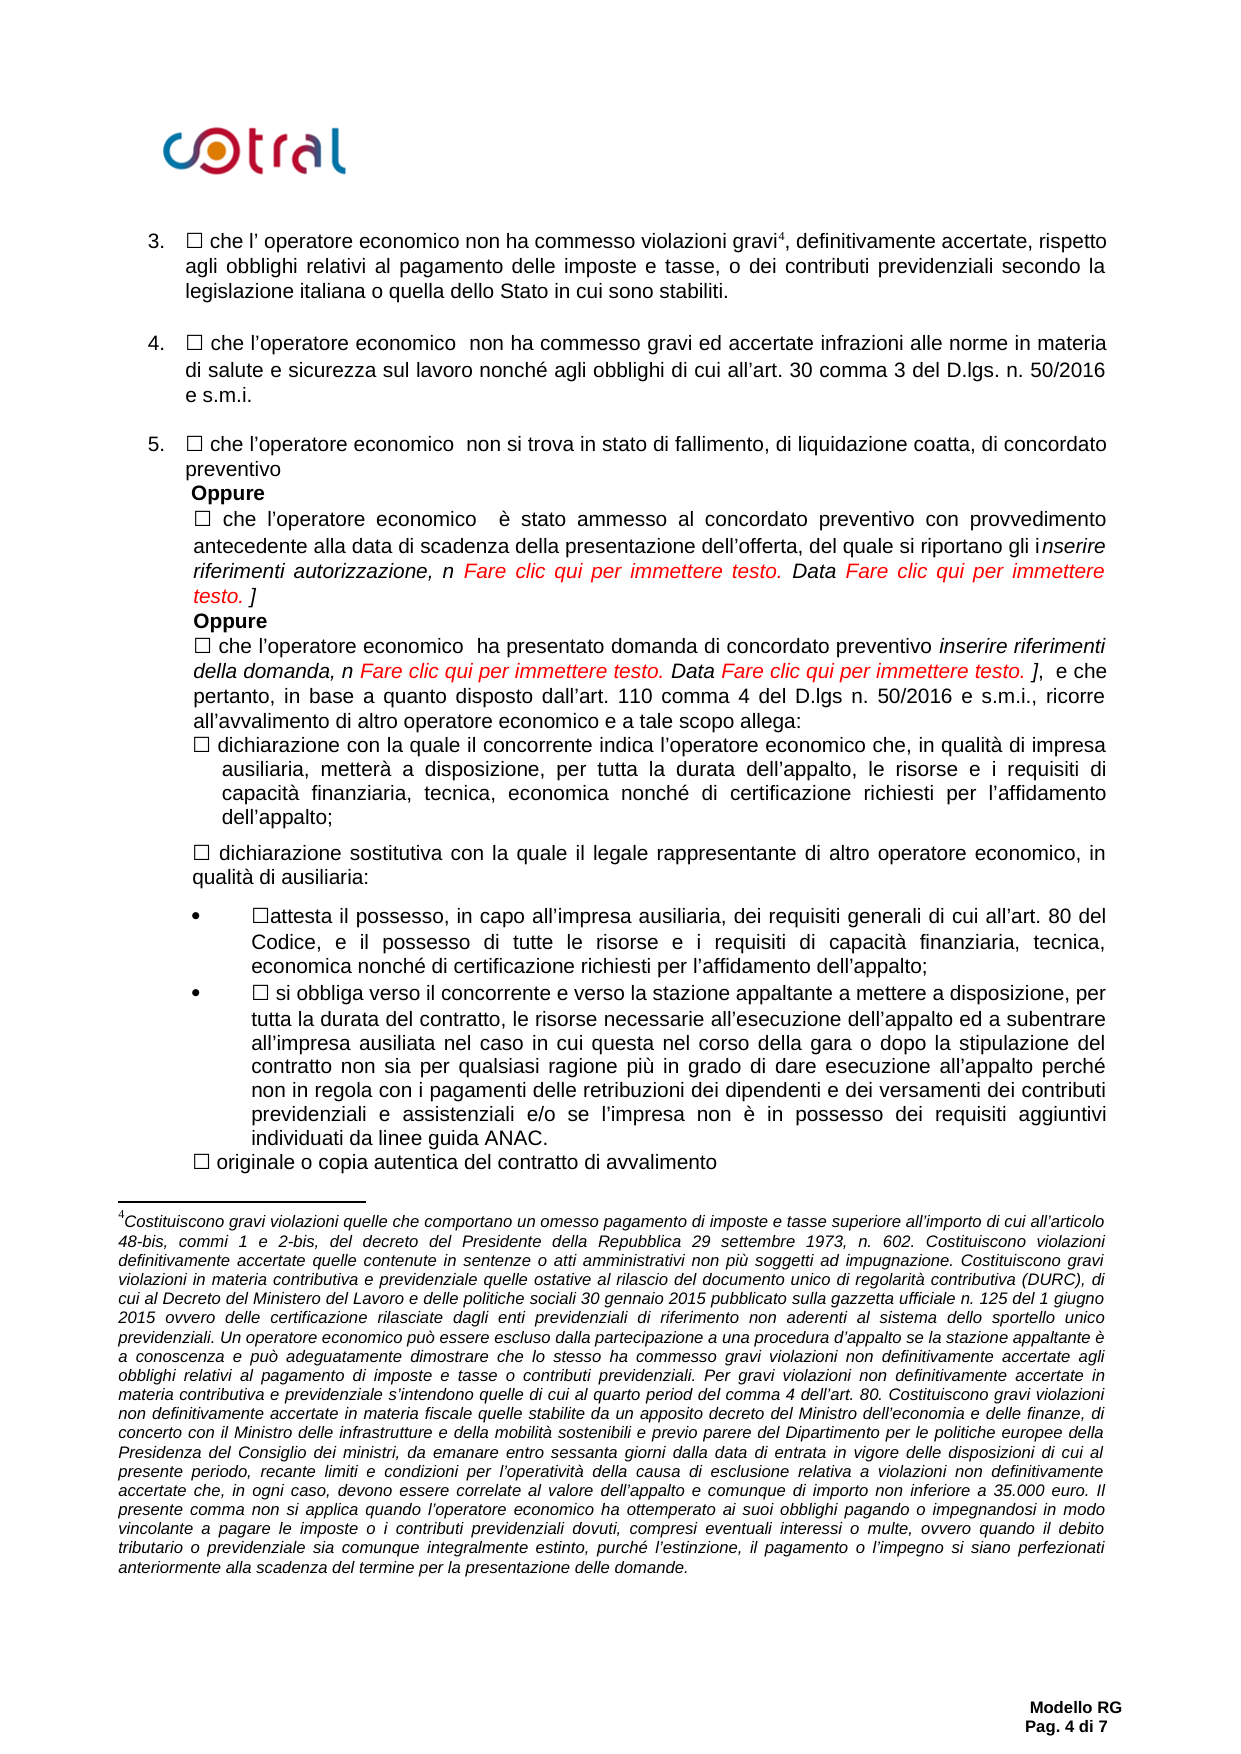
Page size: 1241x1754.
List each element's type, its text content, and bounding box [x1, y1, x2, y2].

text che l’operatore economico ha presentato domanda di concordato preventivo inserire riferimenti della domanda, n Data ], e che pertanto, in base a quanto disposto dall’art. 110 comma 4 del D.lgs n. 50/2016 e s.m.i., ricorre all’avvalimento di altro operatore economico e a tale scopo allega: [193, 633, 1107, 733]
list che l’ operatore economico non ha commesso violazioni gravi, definitivamente accertate, rispetto agli obblighi relativi al pagamento delle imposte e tasse, o dei contributi previdenziali secondo la legislazione italiana o quella dello Stato in cui sono stabiliti. [148, 228, 1107, 303]
picture [118, 75, 390, 228]
list si obbliga verso il concorrente e verso la stazione appaltante a mettere a disposizione, per tutta la durata del contratto, le risorse necessarie all’esecuzione dell’appalto ed a subentrare all’impresa ausiliata nel caso in cui questa nel corso della gara o dopo la stipulazione del contratto non sia per qualsiasi ragione più in grado di dare esecuzione all’appalto perché non in regola con i pagamenti delle retribuzioni dei dipendenti e dei versamenti dei contributi previdenziali e assistenziali e/o se l’impresa non è in possesso dei requisiti aggiuntivi individuati da linee guida ANAC. [192, 978, 1107, 1150]
text Oppure [118, 480, 1107, 504]
list che l’operatore economico non si trova in stato di fallimento, di liquidazione coatta, di concordato preventivo [148, 430, 1107, 480]
text che l’operatore economico è stato ammesso al concordato preventivo con provvedimento antecedente alla data di scadenza della presentazione dell’offerta, del quale si riportano gli inserire riferimenti autorizzazione, n Data ] [193, 504, 1107, 608]
text originale o copia autentica del contratto di avvalimento [192, 1150, 1107, 1174]
text Oppure [193, 608, 1107, 633]
list che l’operatore economico non ha commesso gravi ed accertate infrazioni alle norme in materia di salute e sicurezza sul lavoro nonché agli obblighi di cui all’art. 30 comma 3 del D.lgs. n. 50/2016 e s.m.i. [148, 328, 1107, 406]
text dichiarazione sostitutiva con la quale il legale rappresentante di altro operatore economico, in qualità di ausiliaria: [192, 841, 1107, 889]
list attesta il possesso, in capo all’impresa ausiliaria, dei requisiti generali di cui all’art. 80 del Codice, e il possesso di tutte le risorse e i requisiti di capacità finanziaria, tecnica, economica nonché di certificazione richiesti per l’affidamento dell’appalto; [192, 902, 1107, 978]
text dichiarazione con la quale il concorrente indica l’operatore economico che, in qualità di impresa ausiliaria, metterà a disposizione, per tutta la durata dell’appalto, le risorse e i requisiti di capacità finanziaria, tecnica, economica nonché di certificazione richiesti per l’affidamento dell’appalto; [192, 733, 1107, 829]
